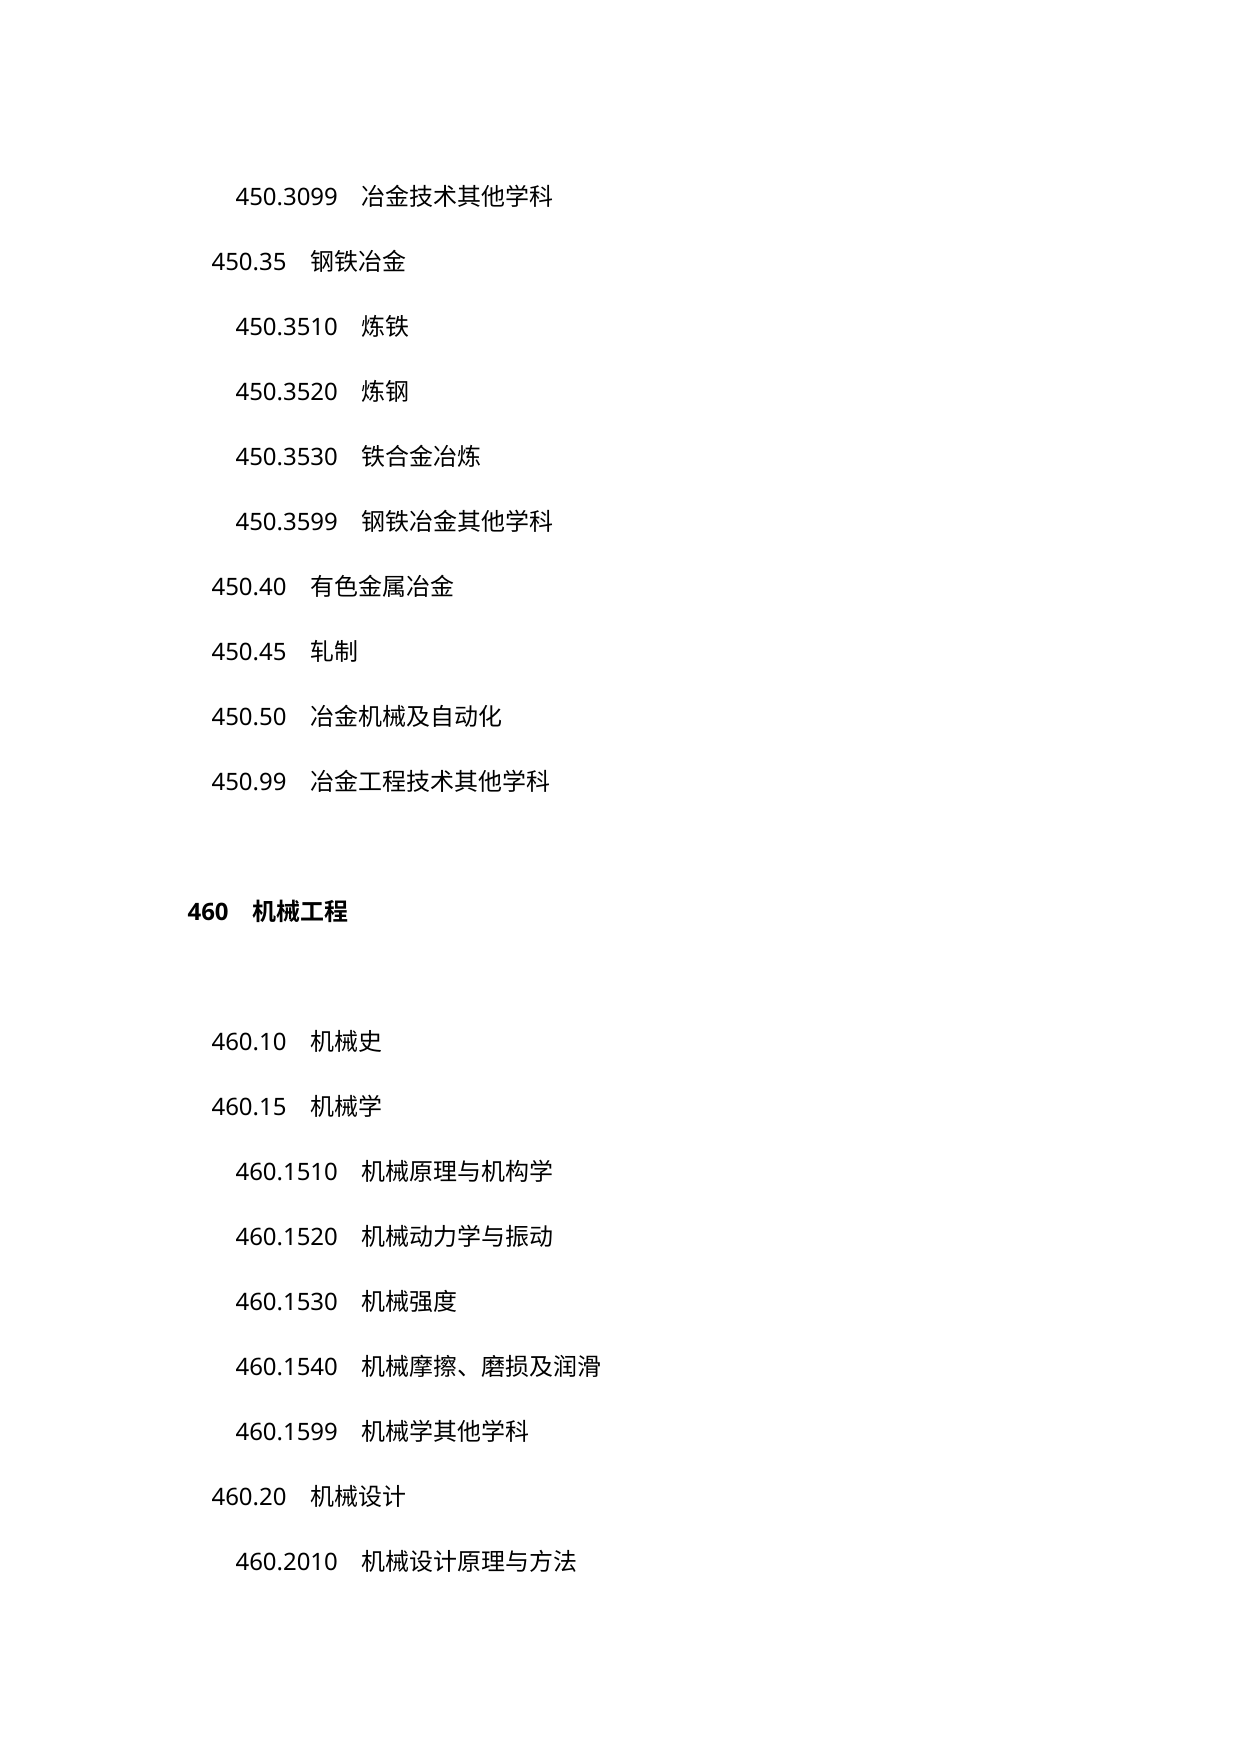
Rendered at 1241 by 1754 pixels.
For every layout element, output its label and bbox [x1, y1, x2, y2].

text [187, 162, 1053, 1592]
